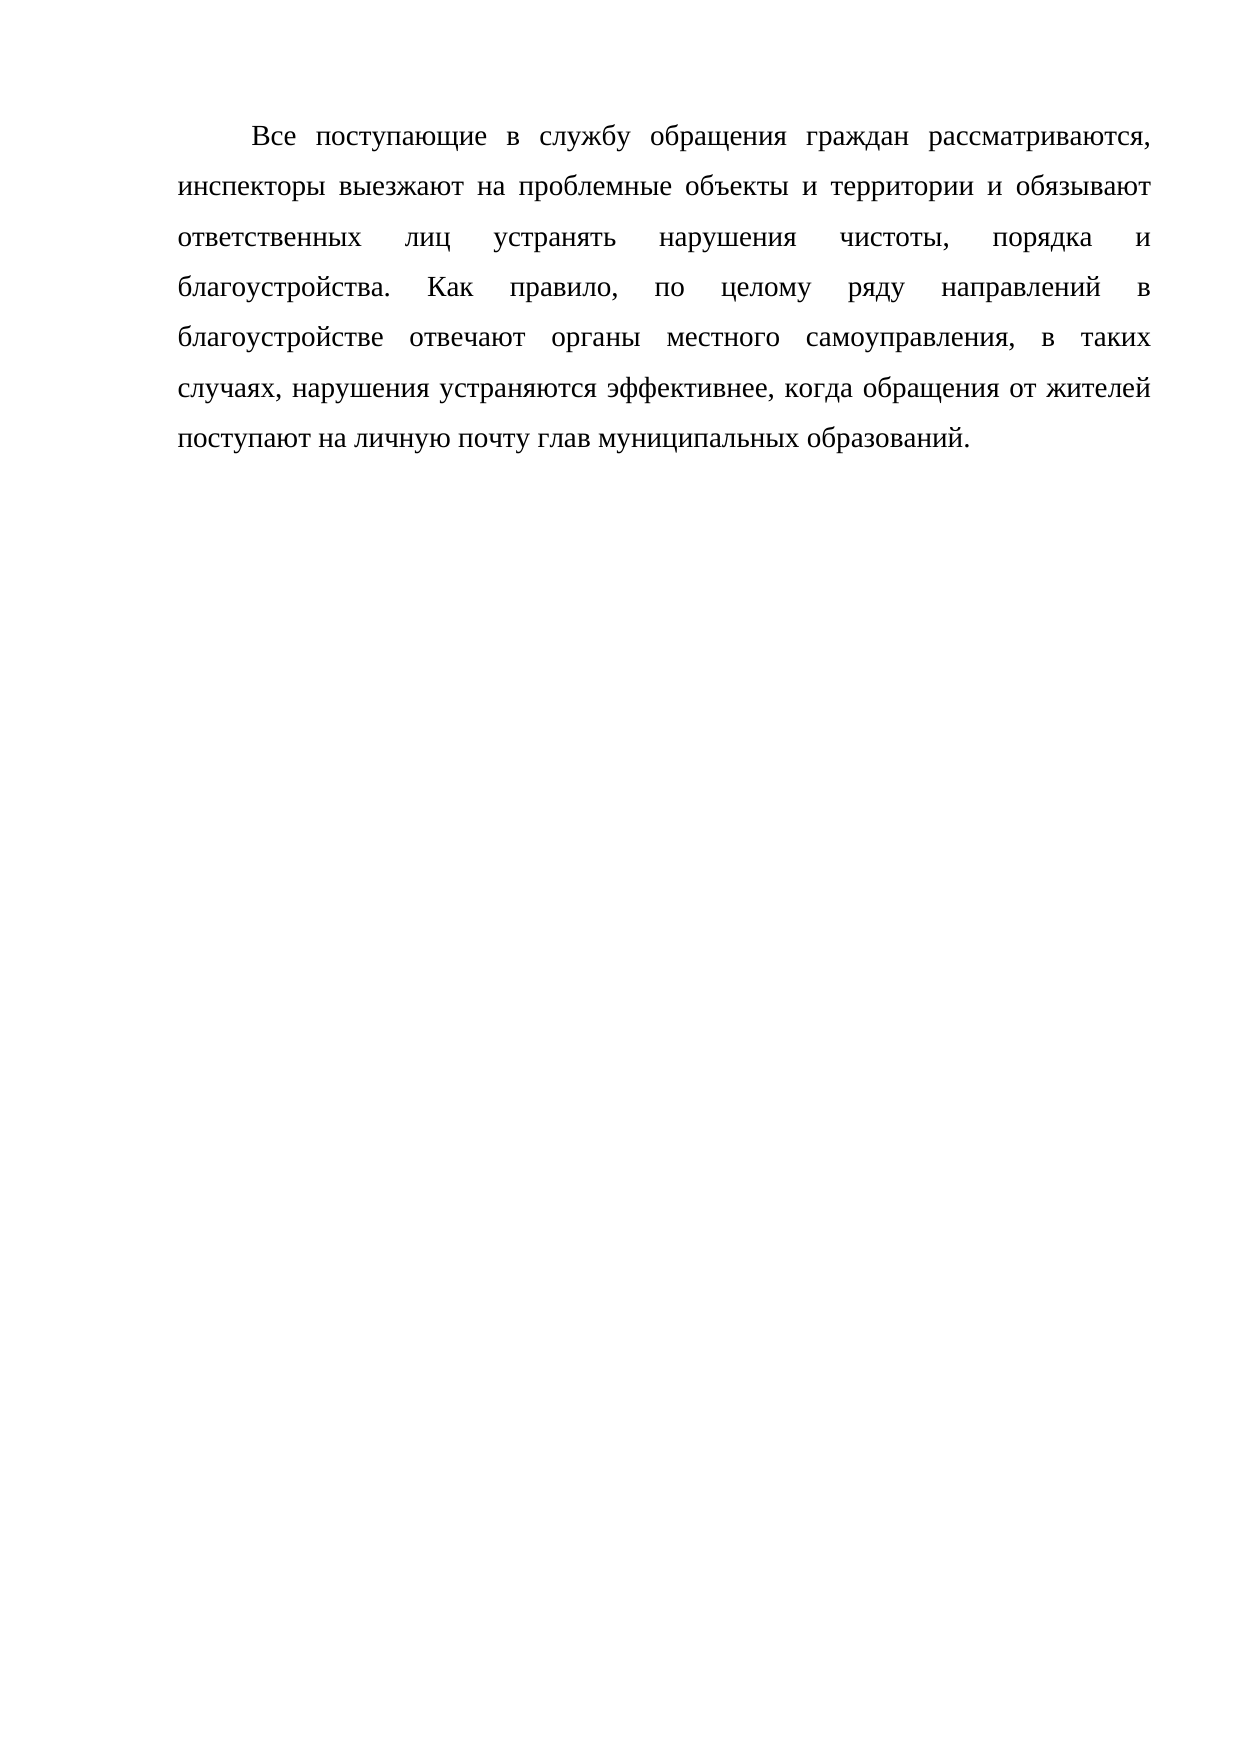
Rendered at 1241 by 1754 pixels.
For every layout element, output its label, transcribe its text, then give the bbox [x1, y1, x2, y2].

text Все поступающие в службу обращения граждан рассматриваются, инспекторы выезжают на проблемные объекты и территории и обязывают ответственных лиц устранять нарушения чистоты, порядка и благоустройства. Как правило, по целому ряду направлений в благоустройстве отвечают органы местного самоуправления, в таких случаях, нарушения устраняются эффективнее, когда обращения от жителей поступают на личную почту глав муниципальных образований. [177, 118, 1152, 453]
